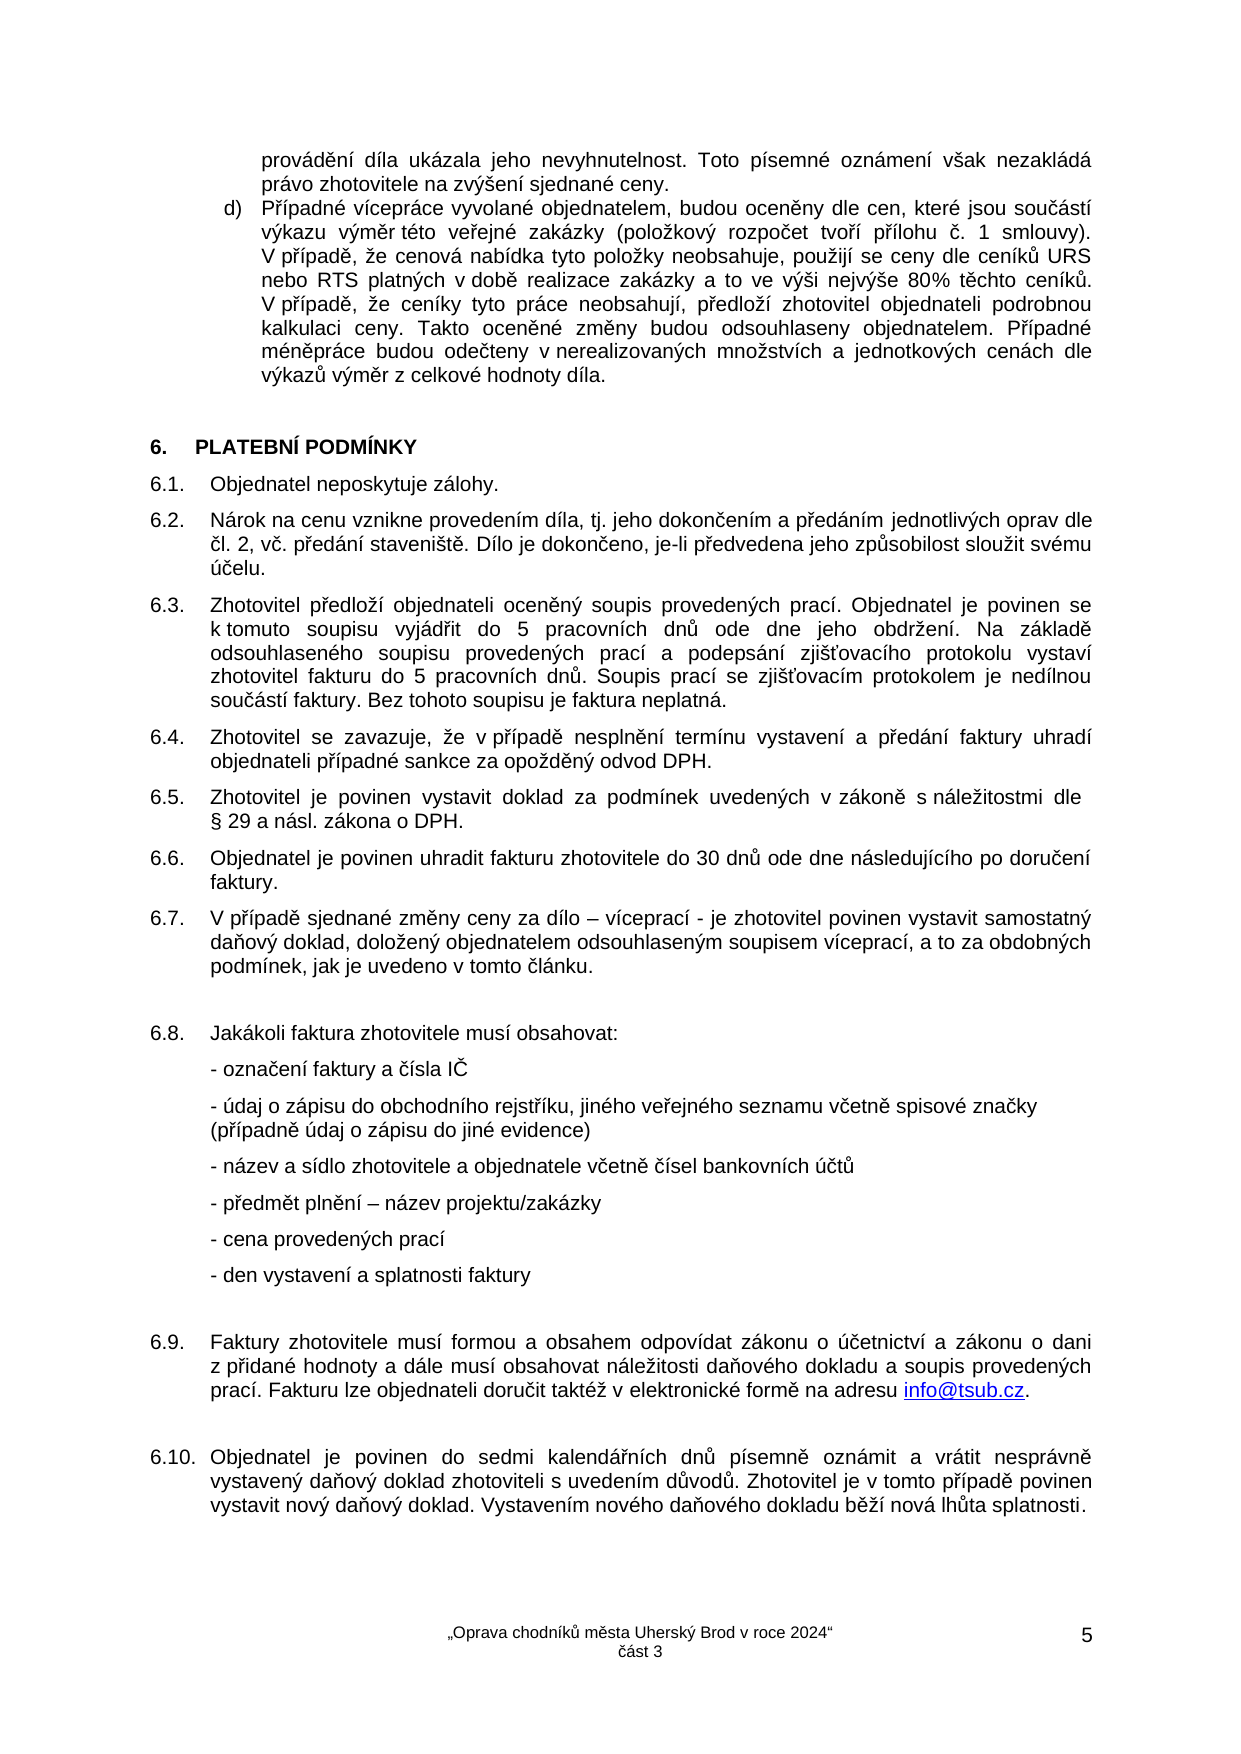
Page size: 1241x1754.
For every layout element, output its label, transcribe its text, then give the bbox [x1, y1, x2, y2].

subtitle Zhotovitel předloží objednateli oceněný soupis provedených prací. Objednatel je povinen se k tomuto soupisu vyjádřit do 5 pracovních dnů ode dne jeho obdržení. Na základě odsouhlaseného soupisu provedených prací a podepsání zjišťovacího protokolu vystaví zhotovitel fakturu do 5 pracovních dnů. Soupis prací se zjišťovacím protokolem je nedílnou součástí faktury. Bez tohoto soupisu je faktura neplatná. [150, 592, 1093, 712]
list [224, 148, 1093, 196]
subtitle - údaj o zápisu do obchodního rejstříku, jiného veřejného seznamu včetně spisové značky (případně údaj o zápisu do jiné evidence) [210, 1093, 1093, 1141]
subtitle V případě sjednané změny ceny za dílo – víceprací - je zhotovitel povinen vystavit samostatný daňový doklad, doložený objednatelem odsouhlaseným soupisem víceprací, a to za obdobných podmínek, jak je uvedeno v tomto článku. [150, 906, 1093, 978]
subtitle Nárok na cenu vznikne provedením díla, tj. jeho dokončením a předáním jednotlivých oprav dle čl. 2, vč. předání staveniště. Dílo je dokončeno, je-li předvedena jeho způsobilost sloužit svému účelu. [150, 508, 1093, 580]
subtitle Jakákoli faktura zhotovitele musí obsahovat: [150, 1021, 1093, 1044]
subtitle - den vystavení a splatnosti faktury [150, 1263, 1093, 1287]
subtitle Objednatel je povinen do sedmi kalendářních dnů písemně oznámit a vrátit nesprávně vystavený daňový doklad zhotoviteli s uvedením důvodů. Zhotovitel je v tomto případě povinen vystavit nový daňový doklad. Vystavením nového daňového dokladu běží nová lhůta splatnosti. [150, 1444, 1093, 1516]
subtitle Faktury zhotovitele musí formou a obsahem odpovídat zákonu o účetnictví a zákonu o dani z přidané hodnoty a dále musí obsahovat náležitosti daňového dokladu a soupis provedených prací. Fakturu lze objednateli doručit taktéž v elektronické formě na adresu info@tsub.cz. [150, 1330, 1093, 1402]
subtitle Objednatel je povinen uhradit fakturu zhotovitele do 30 dnů ode dne následujícího po doručení faktury. [150, 846, 1093, 893]
subtitle Zhotovitel je povinen vystavit doklad za podmínek uvedených v zákoně s náležitostmi dle § 29 a násl. zákona o DPH. [150, 785, 1093, 833]
subtitle PLATEBNÍ PODMÍNKY [150, 435, 1093, 459]
subtitle - název a sídlo zhotovitele a objednatele včetně čísel bankovních účtů [150, 1154, 1093, 1178]
subtitle Objednatel neposkytuje zálohy. [150, 472, 1093, 496]
subtitle - předmět plnění – název projektu/zakázky [150, 1190, 1093, 1214]
subtitle Zhotovitel se zavazuje, že v případě nesplnění termínu vystavení a předání faktury uhradí objednateli případné sankce za opožděný odvod DPH. [150, 725, 1093, 773]
subtitle - cena provedených prací [150, 1227, 1093, 1251]
list Případné vícepráce vyvolané objednatelem, budou oceněny dle cen, které jsou součástí výkazu výměr této veřejné zakázky (položkový rozpočet tvoří přílohu č. 1 smlouvy). V případě, že cenová nabídka tyto položky neobsahuje, použijí se ceny dle ceníků URS nebo RTS platných v době realizace zakázky a to ve výši nejvýše 80% těchto ceníků. V případě, že ceníky tyto práce neobsahují, předloží zhotovitel objednateli podrobnou kalkulaci ceny. Takto oceněné změny budou odsouhlaseny objednatelem. Případné méněpráce budou odečteny v nerealizovaných množstvích a jednotkových cenách dle výkazů výměr z celkové hodnoty díla. [224, 196, 1093, 387]
subtitle - označení faktury a čísla IČ [150, 1057, 1093, 1081]
